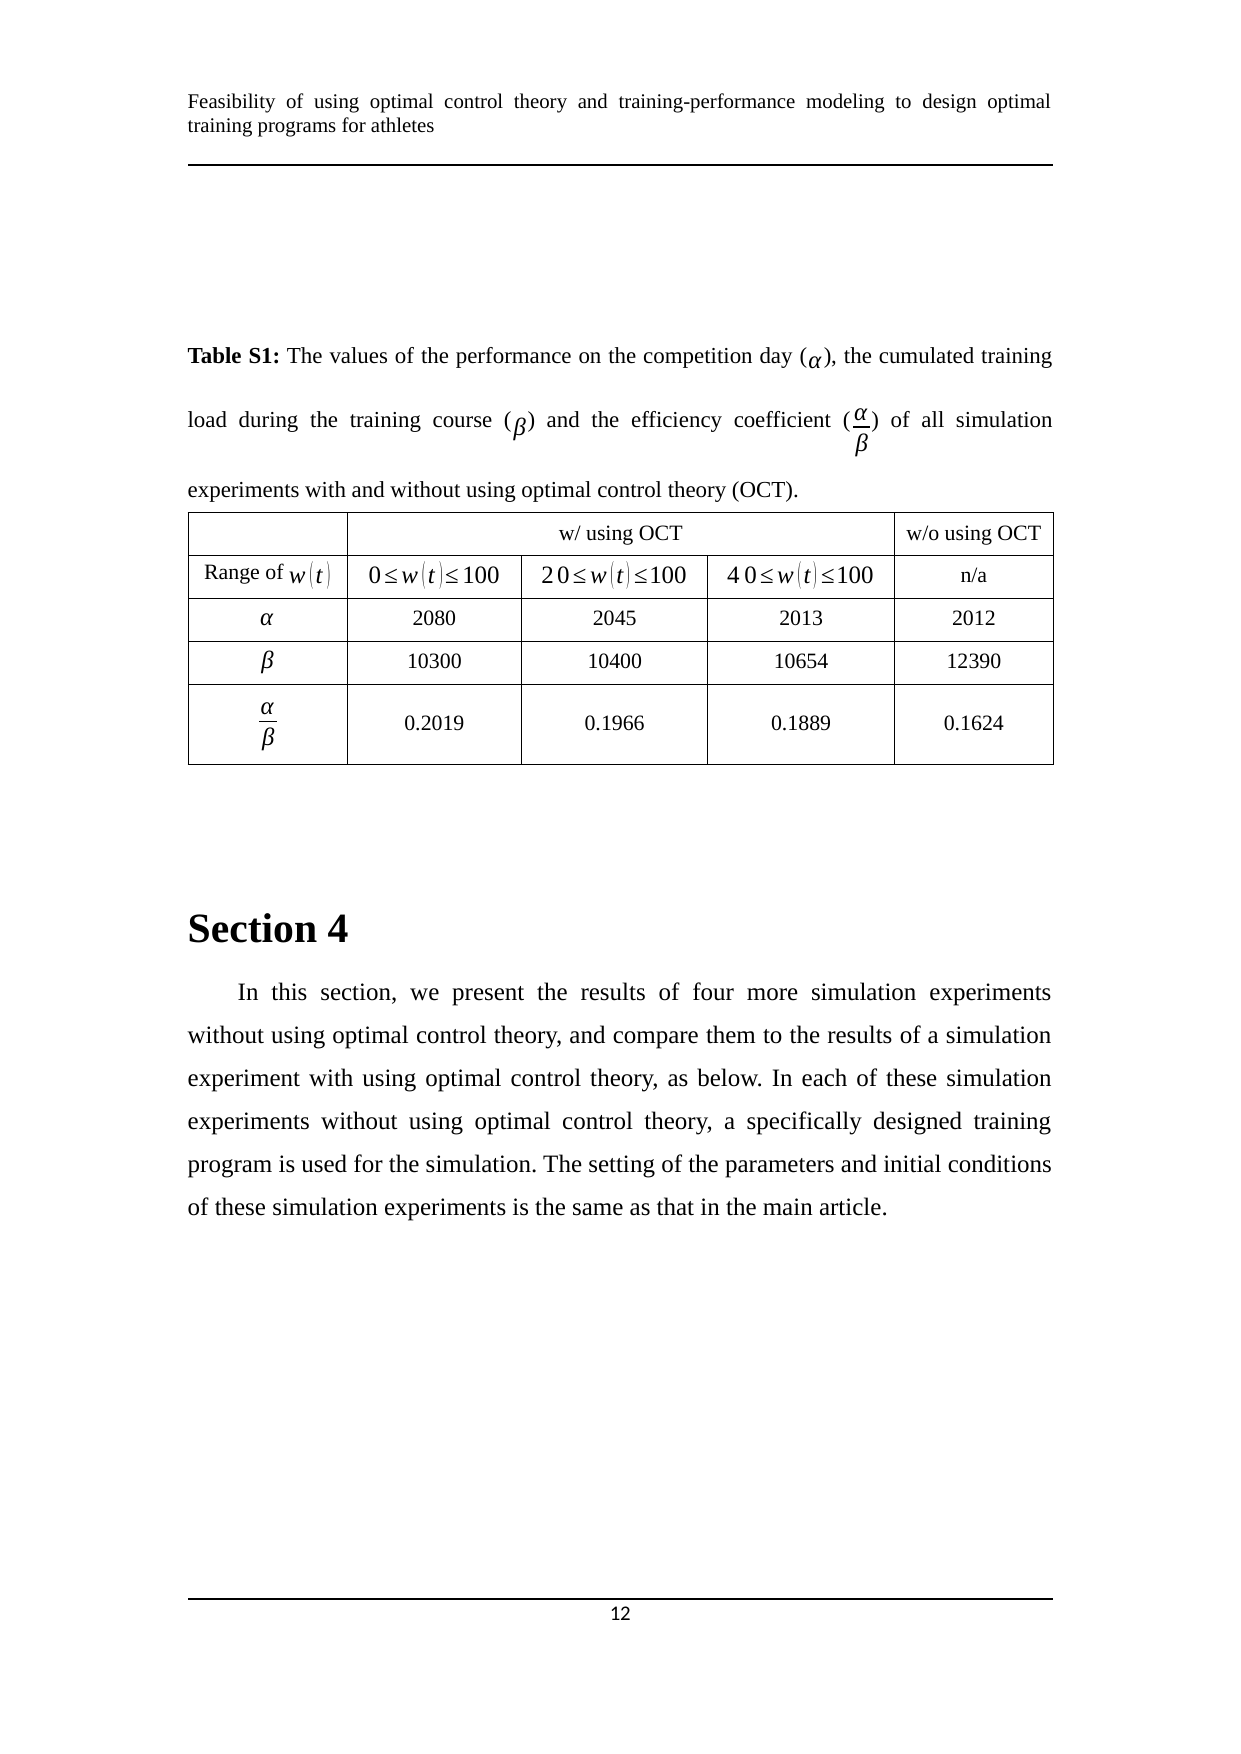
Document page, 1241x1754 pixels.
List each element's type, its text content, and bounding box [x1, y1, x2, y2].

table_cell 10400 [522, 642, 707, 683]
table_cell n/a [895, 556, 1053, 598]
text Section 4 [187, 890, 1053, 965]
table_cell 2012 [895, 599, 1053, 641]
table_header w/o using OCT [895, 513, 1053, 555]
table_cell Range of [189, 556, 347, 598]
table_cell 0.1889 [708, 685, 894, 764]
table_cell 2045 [522, 599, 707, 641]
table_cell 10300 [348, 642, 521, 683]
table_cell [348, 556, 521, 598]
table_cell [189, 642, 347, 683]
text Table S1: The values of the performance on the competition day (), the cumulated training load during the training course () and the efficiency coefficient () of all simulation experiments with and without using optimal control theory (OCT). [187, 342, 1053, 508]
table_header [189, 513, 347, 555]
table_cell 0.1966 [522, 685, 707, 764]
table_cell 0.1624 [895, 685, 1053, 764]
table_header w/ using OCT [348, 513, 894, 555]
table_cell 2080 [348, 599, 521, 641]
table_cell 2013 [708, 599, 894, 641]
table_cell [189, 599, 347, 641]
table_cell [189, 685, 347, 764]
table_cell [522, 556, 707, 598]
table_cell [708, 556, 894, 598]
table_cell 10654 [708, 642, 894, 683]
table_cell 12390 [895, 642, 1053, 683]
text In this section, we present the results of four more simulation experiments without using optimal control theory, and compare them to the results of a simulation experiment with using optimal control theory, as below. In each of these simulation experiments without using optimal control theory, a specifically designed training program is used for the simulation. The setting of the parameters and initial conditions of these simulation experiments is the same as that in the main article. [187, 972, 1053, 1226]
table_cell 0.2019 [348, 685, 521, 764]
